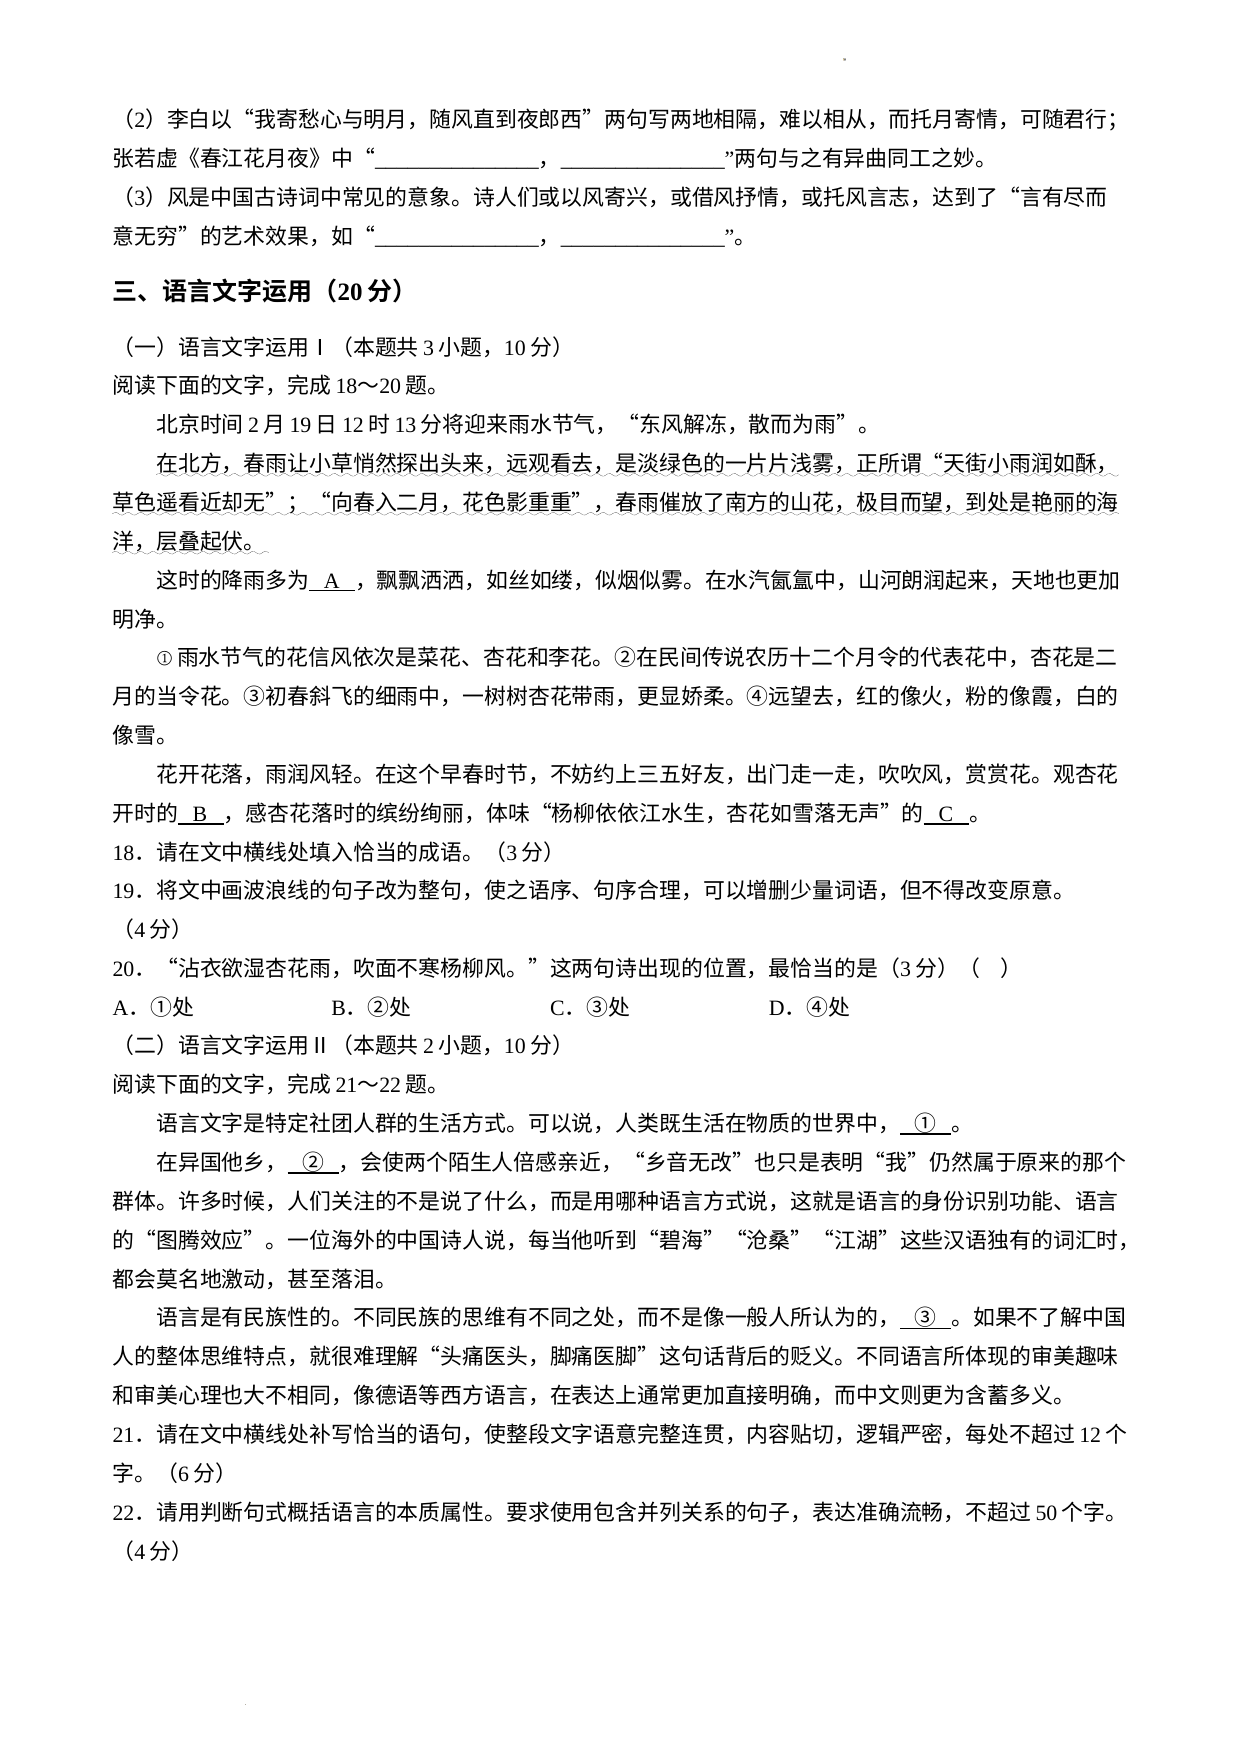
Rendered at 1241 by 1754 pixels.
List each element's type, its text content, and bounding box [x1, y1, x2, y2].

text 花开花落，雨润风轻。在这个早春时节，不妨约上三五好友，出门走一走，吹吹风，赏赏花。观杏花开时的 B ，感杏花落时的缤纷绚丽，体味“杨柳依依江水生，杏花如雪落无声”的 C 。 [112, 757, 1128, 828]
text 18．请在文中横线处填入恰当的成语。（3分） [112, 834, 1128, 867]
text 北京时间2月19日12时13分将迎来雨水节气，“东风解冻，散而为雨”。 [112, 407, 1128, 439]
text 在北方，春雨让小草悄然探出头来，远观看去，是淡绿色的一片片浅雾，正所谓“天街小雨润如酥，草色遥看近却无”；“向春入二月，花色影重重”，春雨催放了南方的山花，极目而望，到处是艳丽的海洋，层叠起伏。 [112, 446, 1128, 556]
text （一）语言文字运用Ⅰ（本题共3小题，10分） [112, 329, 1128, 362]
text 19．将文中画波浪线的句子改为整句，使之语序、句序合理，可以增删少量词语，但不得改变原意。 [112, 873, 1128, 906]
text ①雨水节气的花信风依次是菜花、杏花和李花。②在民间传说农历十二个月令的代表花中，杏花是二月的当令花。③初春斜飞的细雨中，一树树杏花带雨，更显娇柔。④远望去，红的像火，粉的像霞，白的像雪。 [112, 640, 1128, 750]
text A．①处 B．②处 C．③处 D．④处 [112, 989, 1128, 1022]
text 22．请用判断句式概括语言的本质属性。要求使用包含并列关系的句子，表达准确流畅，不超过50个字。（4分） [112, 1494, 1128, 1566]
text （3）风是中国古诗词中常见的意象。诗人们或以风寄兴，或借风抒情，或托风言志，达到了“言有尽而意无穷”的艺术效果，如“_______________，_______________”。 [112, 179, 1128, 251]
text 语言文字是特定社团人群的生活方式。可以说，人类既生活在物质的世界中， ① 。 [112, 1106, 1128, 1138]
text （4分） [112, 912, 1128, 944]
text 在异国他乡， ② ，会使两个陌生人倍感亲近，“乡音无改”也只是表明“我”仍然属于原来的那个群体。许多时候，人们关注的不是说了什么，而是用哪种语言方式说，这就是语言的身份识别功能、语言的“图腾效应”。一位海外的中国诗人说，每当他听到“碧海”“沧桑”“江湖”这些汉语独有的词汇时，都会莫名地激动，甚至落泪。 [112, 1144, 1128, 1294]
text （2）李白以“我寄愁心与明月，随风直到夜郎西”两句写两地相隔，难以相从，而托月寄情，可随君行；张若虚《春江花月夜》中“_______________，_______________”两句与之有异曲同工之妙。 [112, 102, 1128, 173]
text 这时的降雨多为 A ，飘飘洒洒，如丝如缕，似烟似雾。在水汽氤氲中，山河朗润起来，天地也更加明净。 [112, 562, 1128, 634]
text 阅读下面的文字，完成18～20题。 [112, 368, 1128, 401]
text 三、语言文字运用（20分） [112, 257, 1128, 322]
text 21．请在文中横线处补写恰当的语句，使整段文字语意完整连贯，内容贴切，逻辑严密，每处不超过12个字。（6分） [112, 1417, 1128, 1488]
text 语言是有民族性的。不同民族的思维有不同之处，而不是像一般人所认为的， ③ 。如果不了解中国人的整体思维特点，就很难理解“头痛医头，脚痛医脚”这句话背后的贬义。不同语言所体现的审美趣味和审美心理也大不相同，像德语等西方语言，在表达上通常更加直接明确，而中文则更为含蓄多义。 [112, 1300, 1128, 1410]
text （二）语言文字运用Ⅱ（本题共2小题，10分） [112, 1028, 1128, 1061]
text 20．“沾衣欲湿杏花雨，吹面不寒杨柳风。”这两句诗出现的位置，最恰当的是（3分）（ ） [112, 951, 1128, 983]
text 阅读下面的文字，完成21～22题。 [112, 1067, 1128, 1099]
